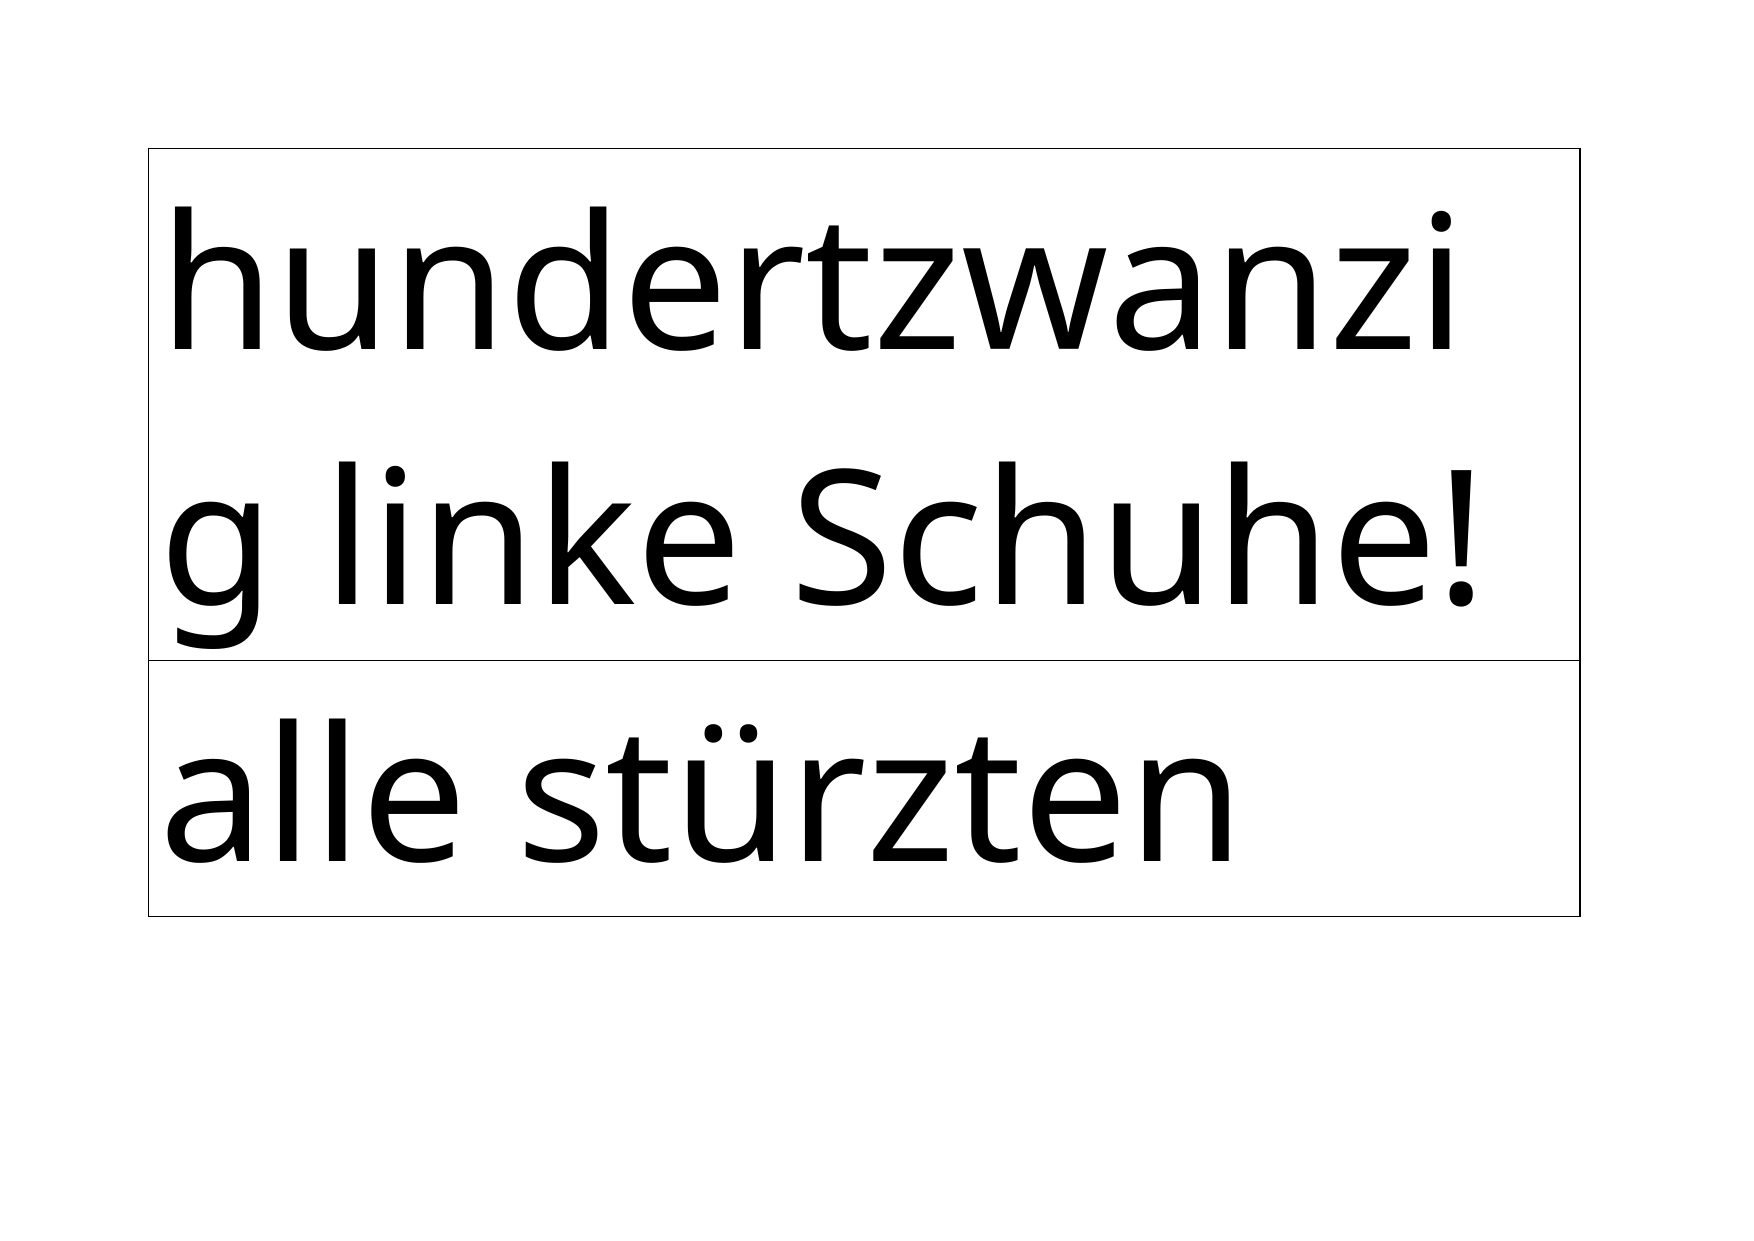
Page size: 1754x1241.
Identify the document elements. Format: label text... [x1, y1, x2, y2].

table_cell hundertzwanzig linke Schuhe! [149, 149, 1579, 659]
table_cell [149, 661, 1579, 916]
